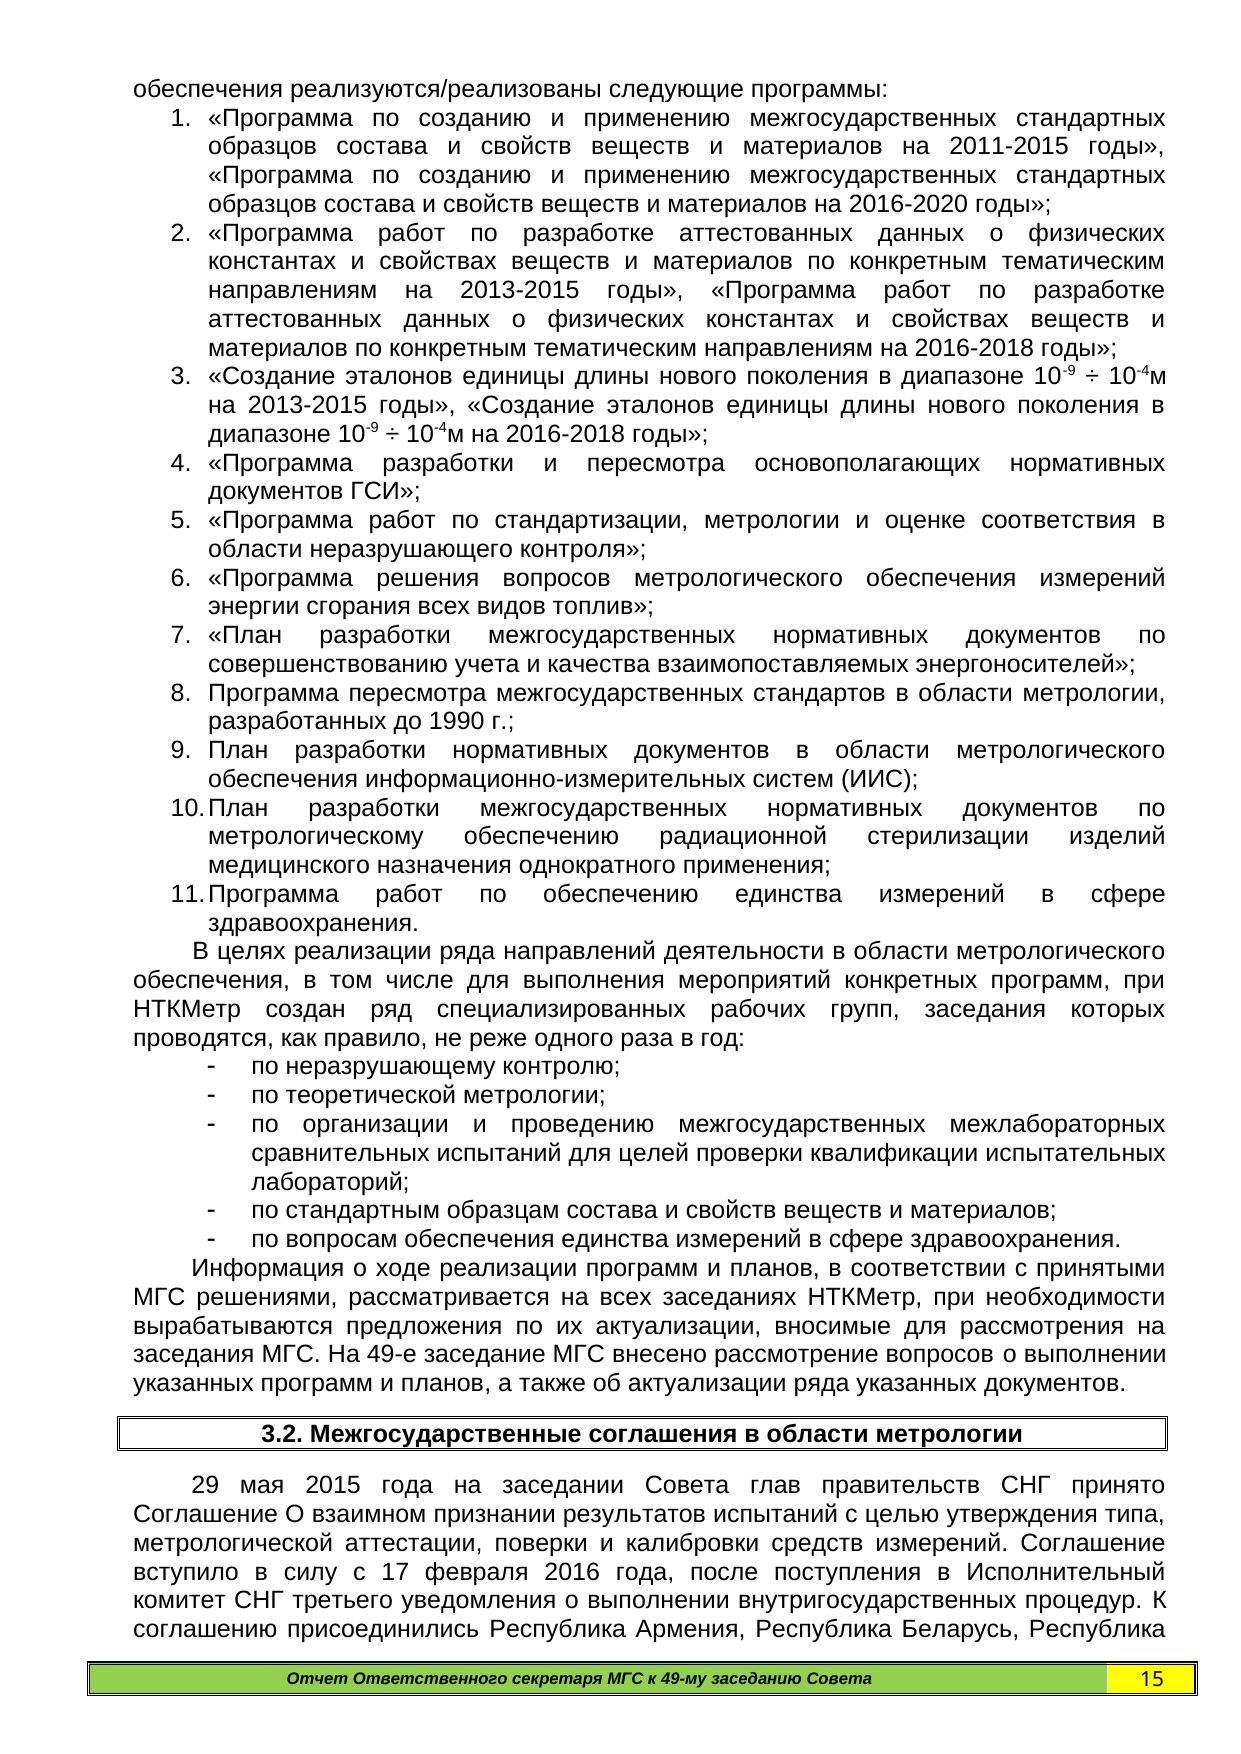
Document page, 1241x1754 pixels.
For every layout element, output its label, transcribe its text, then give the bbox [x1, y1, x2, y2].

table_header 3.2. Межгосударственные соглашения в области метрологии [120, 1419, 1165, 1448]
list «Программа работ по стандартизации, метрологии и оценке соответствия в области неразрушающего контроля»; [170, 505, 1166, 563]
list «Программа работ по разработке аттестованных данных о физических константах и свойствах веществ и материалов по конкретным тематическим направлениям на 2013-2015 годы», «Программа работ по разработке аттестованных данных о физических константах и свойствах веществ и материалов по конкретным тематическим направлениям на 2016-2018 годы»; [170, 218, 1166, 361]
list «Программа разработки и пересмотра основополагающих нормативных документов ГСИ»; [170, 448, 1166, 505]
text В целях реализации ряда направлений деятельности в области метрологического обеспечения, в том числе для выполнения мероприятий конкретных программ, при НТКМетр создан ряд специализированных рабочих групп, заседания которых проводятся, как правило, не реже одного раза в год: [133, 936, 1166, 1051]
list «Создание эталонов единицы длины нового поколения в диапазоне 10-9 ÷ 10-4м на 2013-2015 годы», «Создание эталонов единицы длины нового поколения в диапазоне 10-9 ÷ 10-4м на 2016-2018 годы»; [170, 361, 1166, 448]
list по стандартным образцам состава и свойств веществ и материалов; [207, 1195, 1166, 1224]
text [133, 1470, 1166, 1643]
list «Программа по созданию и применению межгосударственных стандартных образцов состава и свойств веществ и материалов на 2011-2015 годы», «Программа по созданию и применению межгосударственных стандартных образцов состава и свойств веществ и материалов на 2016-2020 годы»; [170, 103, 1166, 218]
list Программа работ по обеспечению единства измерений в сфере здравоохранения. [170, 879, 1166, 936]
list по неразрушающему контролю; [207, 1051, 1166, 1080]
list по вопросам обеспечения единства измерений в сфере здравоохранения. [207, 1224, 1166, 1253]
text Информация о ходе реализации программ и планов, в соответствии с принятыми МГС решениями, рассматривается на всех заседаниях НТКМетр, при необходимости вырабатываются предложения по их актуализации, вносимые для рассмотрения на заседания МГС. На 49-е заседание МГС внесено рассмотрение вопросов о выполнении указанных программ и планов, а также об актуализации ряда указанных документов. [133, 1253, 1166, 1397]
list по теоретической метрологии; [207, 1080, 1166, 1109]
list по организации и проведению межгосударственных межлабораторных сравнительных испытаний для целей проверки квалификации испытательных лабораторий; [207, 1109, 1166, 1195]
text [133, 74, 1166, 103]
list «План разработки межгосударственных нормативных документов по совершенствованию учета и качества взаимопоставляемых энергоносителей»; [170, 620, 1166, 678]
list План разработки межгосударственных нормативных документов по метрологическому обеспечению радиационной стерилизации изделий медицинского назначения однократного применения; [170, 793, 1166, 879]
list Программа пересмотра межгосударственных стандартов в области метрологии, разработанных до 1990 г.; [170, 678, 1166, 735]
list План разработки нормативных документов в области метрологического обеспечения информационно-измерительных систем (ИИС); [170, 735, 1166, 793]
list «Программа решения вопросов метрологического обеспечения измерений энергии сгорания всех видов топлив»; [170, 563, 1166, 620]
